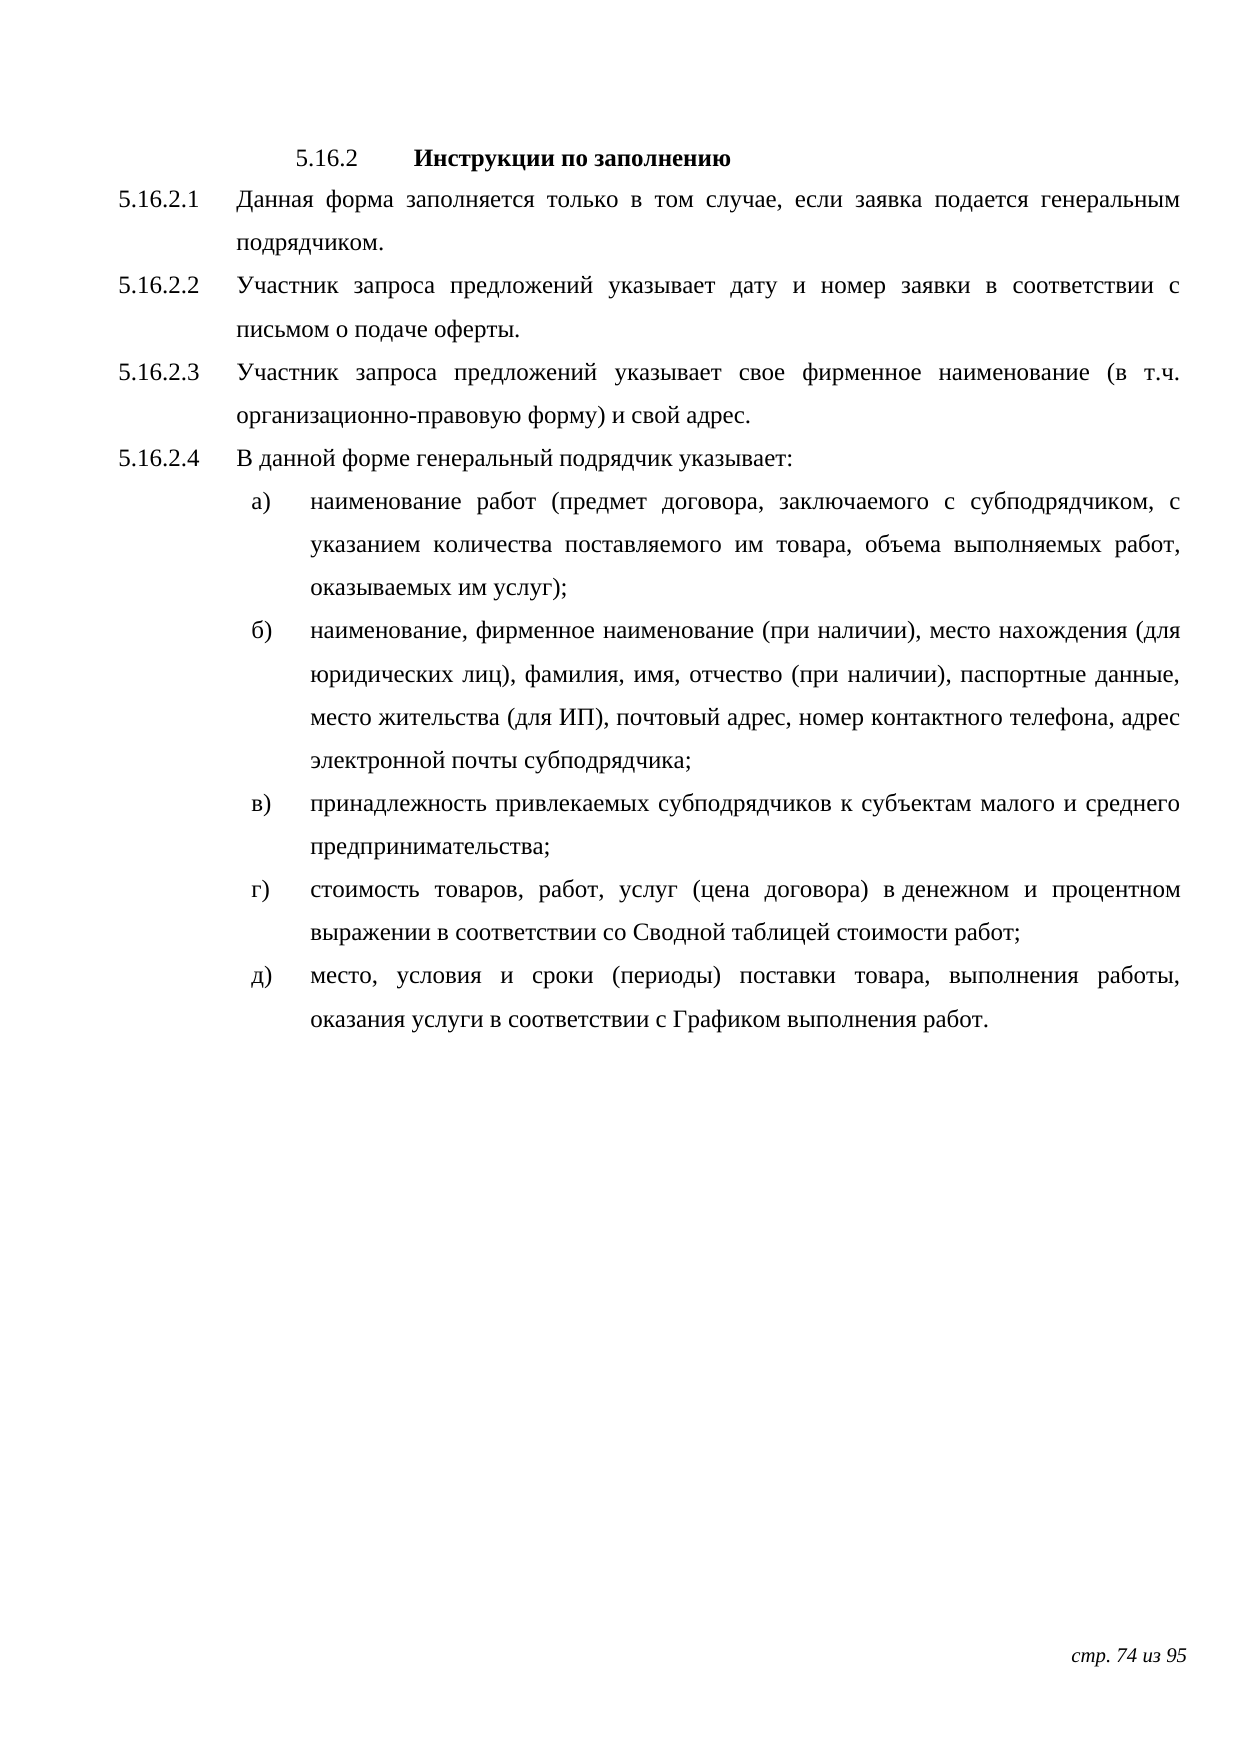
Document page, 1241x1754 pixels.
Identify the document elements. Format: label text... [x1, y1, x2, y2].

text наименование, фирменное наименование (при наличии), место нахождения (для юридических лиц), фамилия, имя, отчество (при наличии), паспортные данные, место жительства (для ИП), почтовый адрес, номер контактного телефона, адрес электронной почты субподрядчика; [251, 616, 1181, 774]
text Участник запроса предложений указывает дату и номер заявки в соответствии с письмом о подаче оферты. [118, 271, 1181, 342]
text Участник запроса предложений указывает свое фирменное наименование (в т.ч. организационно-правовую форму) и свой адрес. [118, 357, 1181, 429]
text принадлежность привлекаемых субподрядчиков к субъектам малого и среднего предпринимательства; [251, 788, 1181, 860]
text место, условия и сроки (периоды) поставки товара, выполнения работы, оказания услуги в соответствии с Графиком выполнения работ. [251, 961, 1181, 1032]
text наименование работ (предмет договора, заключаемого с субподрядчиком, с указанием количества поставляемого им товара, объема выполняемых работ, оказываемых им услуг); [251, 486, 1181, 601]
text стоимость товаров, работ, услуг (цена договора) в денежном и процентном выражении в соответствии со Сводной таблицей стоимости работ; [251, 874, 1181, 946]
text Данная форма заполняется только в том случае, если заявка подается генеральным подрядчиком. [118, 184, 1181, 256]
text Инструкции по заполнению [236, 143, 1181, 172]
text В данной форме генеральный подрядчик указывает: [118, 443, 1181, 472]
